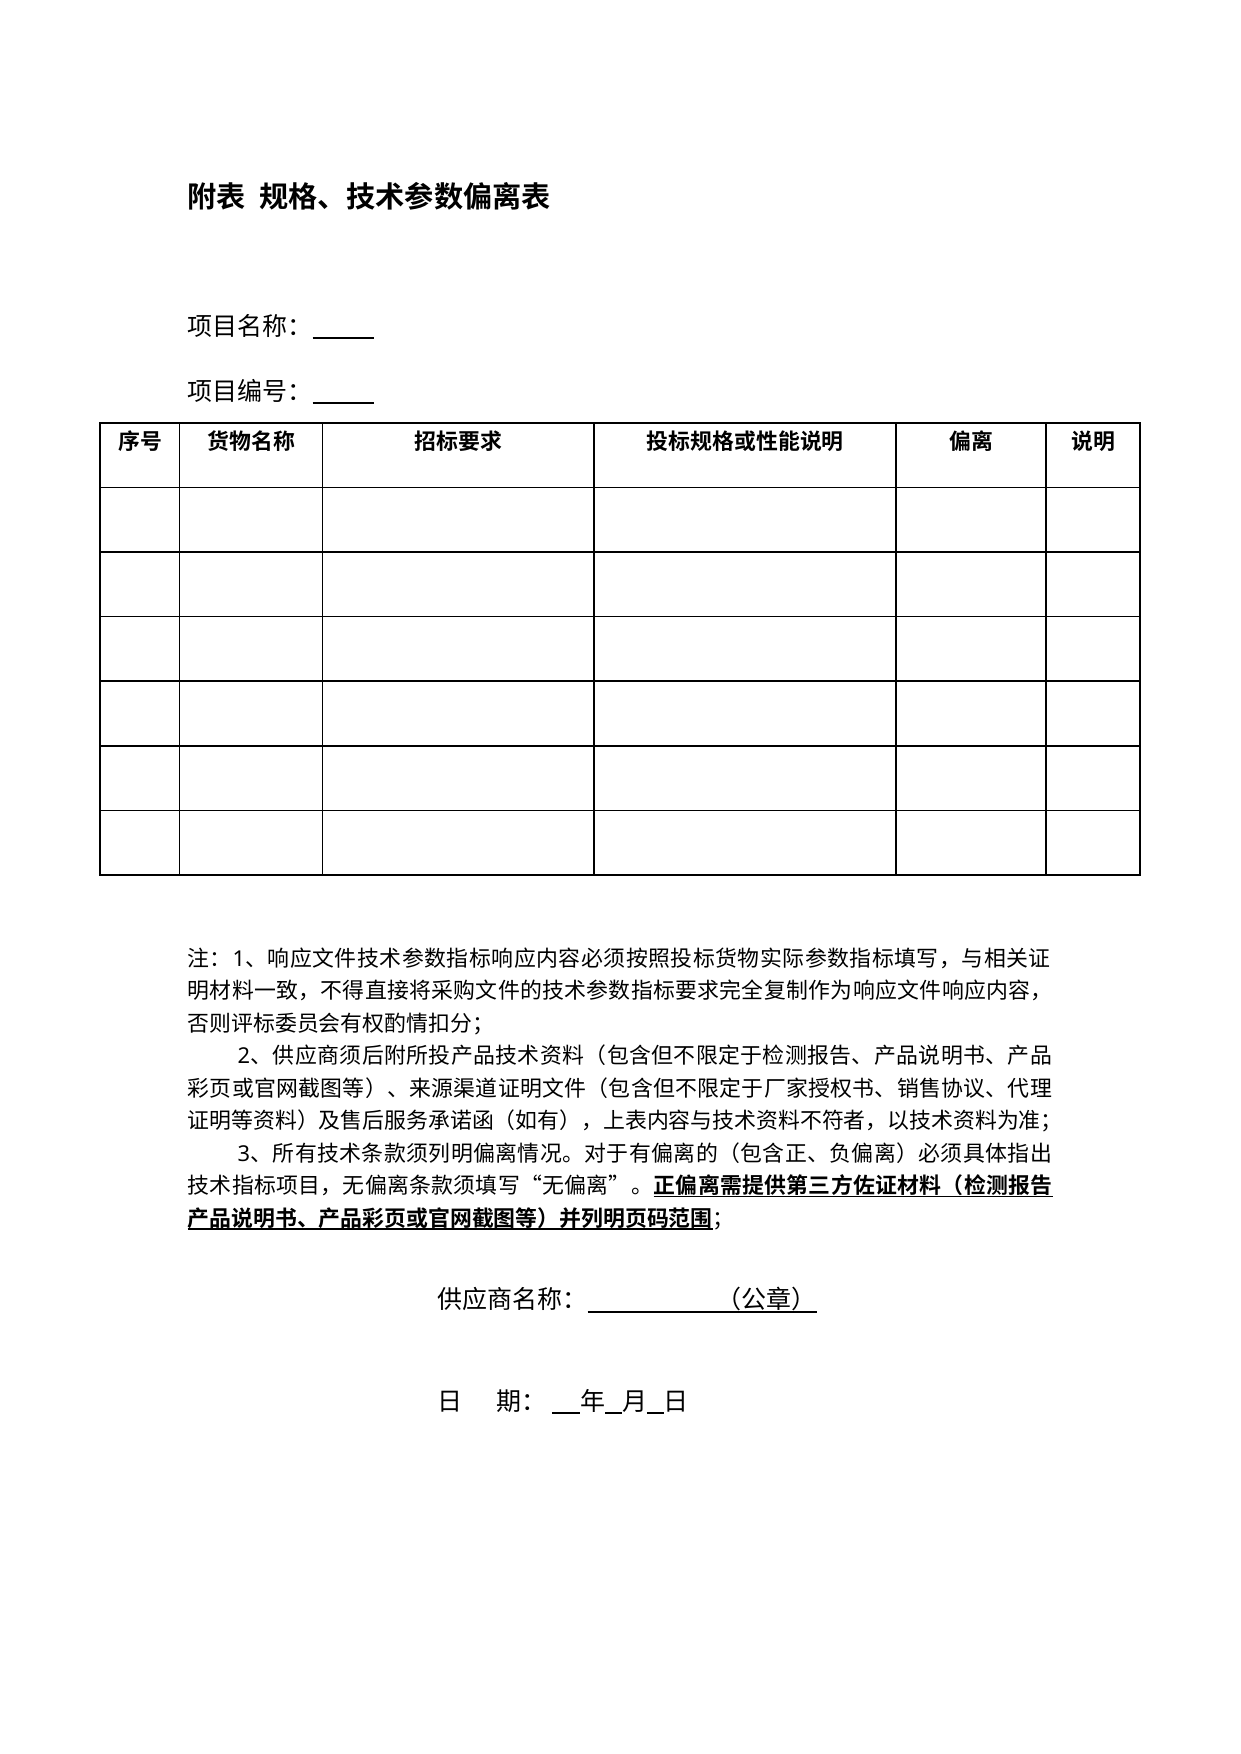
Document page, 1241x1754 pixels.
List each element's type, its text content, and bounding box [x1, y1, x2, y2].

table_cell [897, 811, 1045, 874]
table_header 说明 [1047, 424, 1139, 487]
table_cell [180, 682, 322, 745]
table_cell [101, 553, 179, 616]
table_cell [323, 811, 593, 874]
table_cell [1047, 488, 1139, 551]
table_header 投标规格或性能说明 [595, 424, 895, 487]
table_cell [180, 488, 322, 551]
table_cell [180, 617, 322, 680]
table_cell [101, 682, 179, 745]
table_cell [101, 811, 179, 874]
table_header 偏离 [897, 424, 1045, 487]
table_cell [595, 811, 895, 874]
table_cell [595, 553, 895, 616]
table_cell [897, 488, 1045, 551]
table_cell [1047, 553, 1139, 616]
table_cell [323, 617, 593, 680]
table_cell [897, 553, 1045, 616]
text 3、所有技术条款须列明偏离情况。对于有偏离的（包含正、负偏离）必须具体指出技术指标项目，无偏离条款须填写“无偏离”。正偏离需提供第三方佐证材料（检测报告、产品说明书、产品彩页或官网截图等）并列明页码范围； [187, 1136, 1053, 1233]
table_cell [1047, 747, 1139, 809]
table_header 序号 [101, 424, 179, 487]
table_cell [101, 617, 179, 680]
table_cell [101, 488, 179, 551]
table_cell [323, 488, 593, 551]
table_cell [180, 553, 322, 616]
table_cell [595, 488, 895, 551]
table_cell [101, 747, 179, 809]
table_cell [180, 811, 322, 874]
table_cell [180, 747, 322, 809]
table_cell [897, 617, 1045, 680]
table_header 货物名称 [180, 424, 322, 487]
table_cell [897, 747, 1045, 809]
text 项目名称： [187, 292, 1053, 357]
table_cell [323, 553, 593, 616]
table_cell [897, 682, 1045, 745]
list 附表 规格、技术参数偏离表 [187, 162, 1053, 227]
table_cell [595, 682, 895, 745]
text 日 期： 年 月 日 [187, 1367, 1053, 1432]
table_cell [1047, 617, 1139, 680]
table_cell [1047, 682, 1139, 745]
text 供应商名称： （公章） [187, 1266, 1053, 1331]
text 注：1、响应文件技术参数指标响应内容必须按照投标货物实际参数指标填写，与相关证明材料一致，不得直接将采购文件的技术参数指标要求完全复制作为响应文件响应内容，否则评标委员会有权酌情扣分； [187, 941, 1053, 1038]
text 2、供应商须后附所投产品技术资料（包含但不限定于检测报告、产品说明书、产品彩页或官网截图等）、来源渠道证明文件（包含但不限定于厂家授权书、销售协议、代理证明等资料）及售后服务承诺函（如有），上表内容与技术资料不符者，以技术资料为准； [187, 1038, 1053, 1136]
table_cell [323, 747, 593, 809]
table_cell [323, 682, 593, 745]
text 项目编号： [187, 357, 1053, 422]
table_cell [595, 747, 895, 809]
table_header 招标要求 [323, 424, 593, 487]
table_cell [595, 617, 895, 680]
table_cell [1047, 811, 1139, 874]
